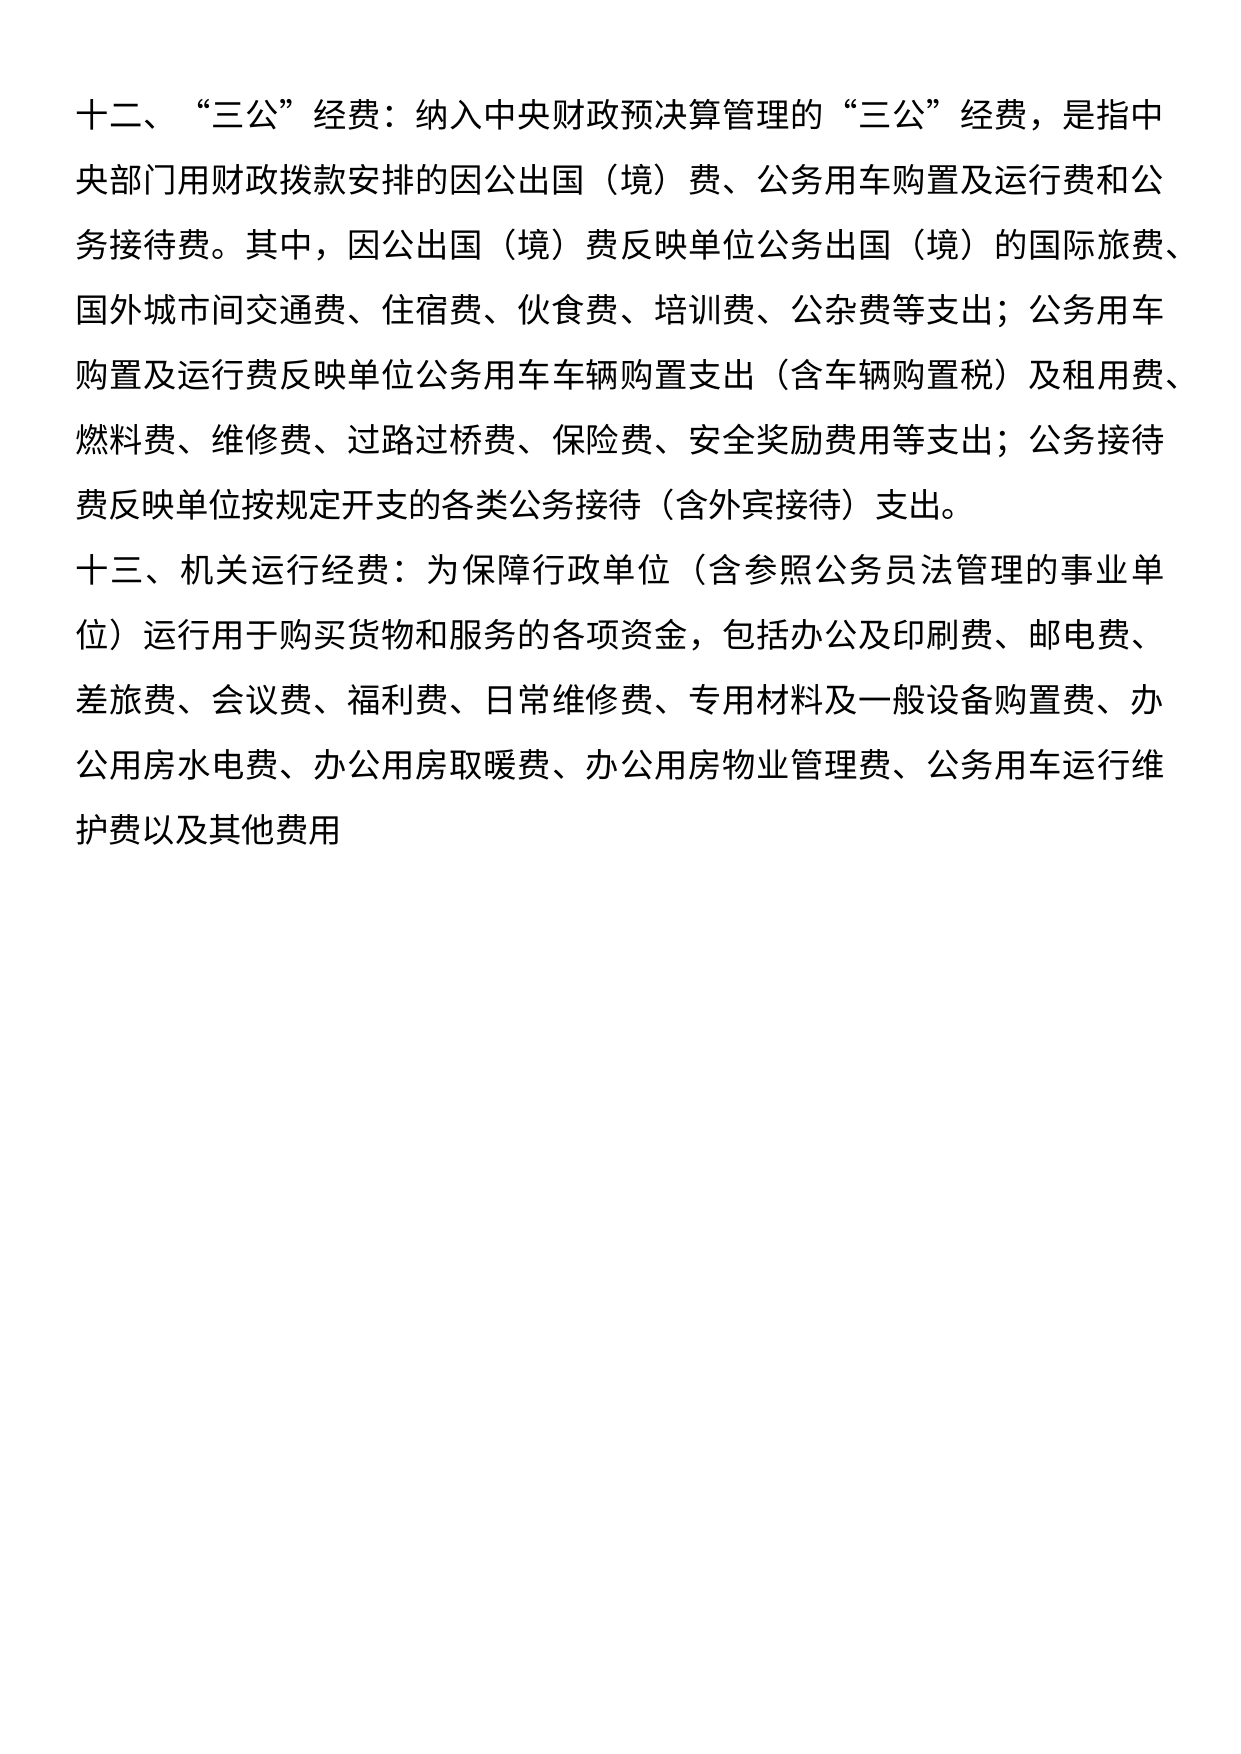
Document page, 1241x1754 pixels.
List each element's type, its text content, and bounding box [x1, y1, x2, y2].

text 十三、机关运行经费：为保障行政单位（含参照公务员法管理的事业单位）运行用于购买货物和服务的各项资金，包括办公及印刷费、邮电费、差旅费、会议费、福利费、日常维修费、专用材料及一般设备购置费、办公用房水电费、办公用房取暖费、办公用房物业管理费、公务用车运行维护费以及其他费用 [75, 536, 1165, 861]
text 十二、“三公”经费：纳入中央财政预决算管理的“三公”经费，是指中央部门用财政拨款安排的因公出国（境）费、公务用车购置及运行费和公务接待费。其中，因公出国（境）费反映单位公务出国（境）的国际旅费、国外城市间交通费、住宿费、伙食费、培训费、公杂费等支出；公务用车购置及运行费反映单位公务用车车辆购置支出（含车辆购置税）及租用费、燃料费、维修费、过路过桥费、保险费、安全奖励费用等支出；公务接待费反映单位按规定开支的各类公务接待（含外宾接待）支出。 [75, 81, 1165, 536]
